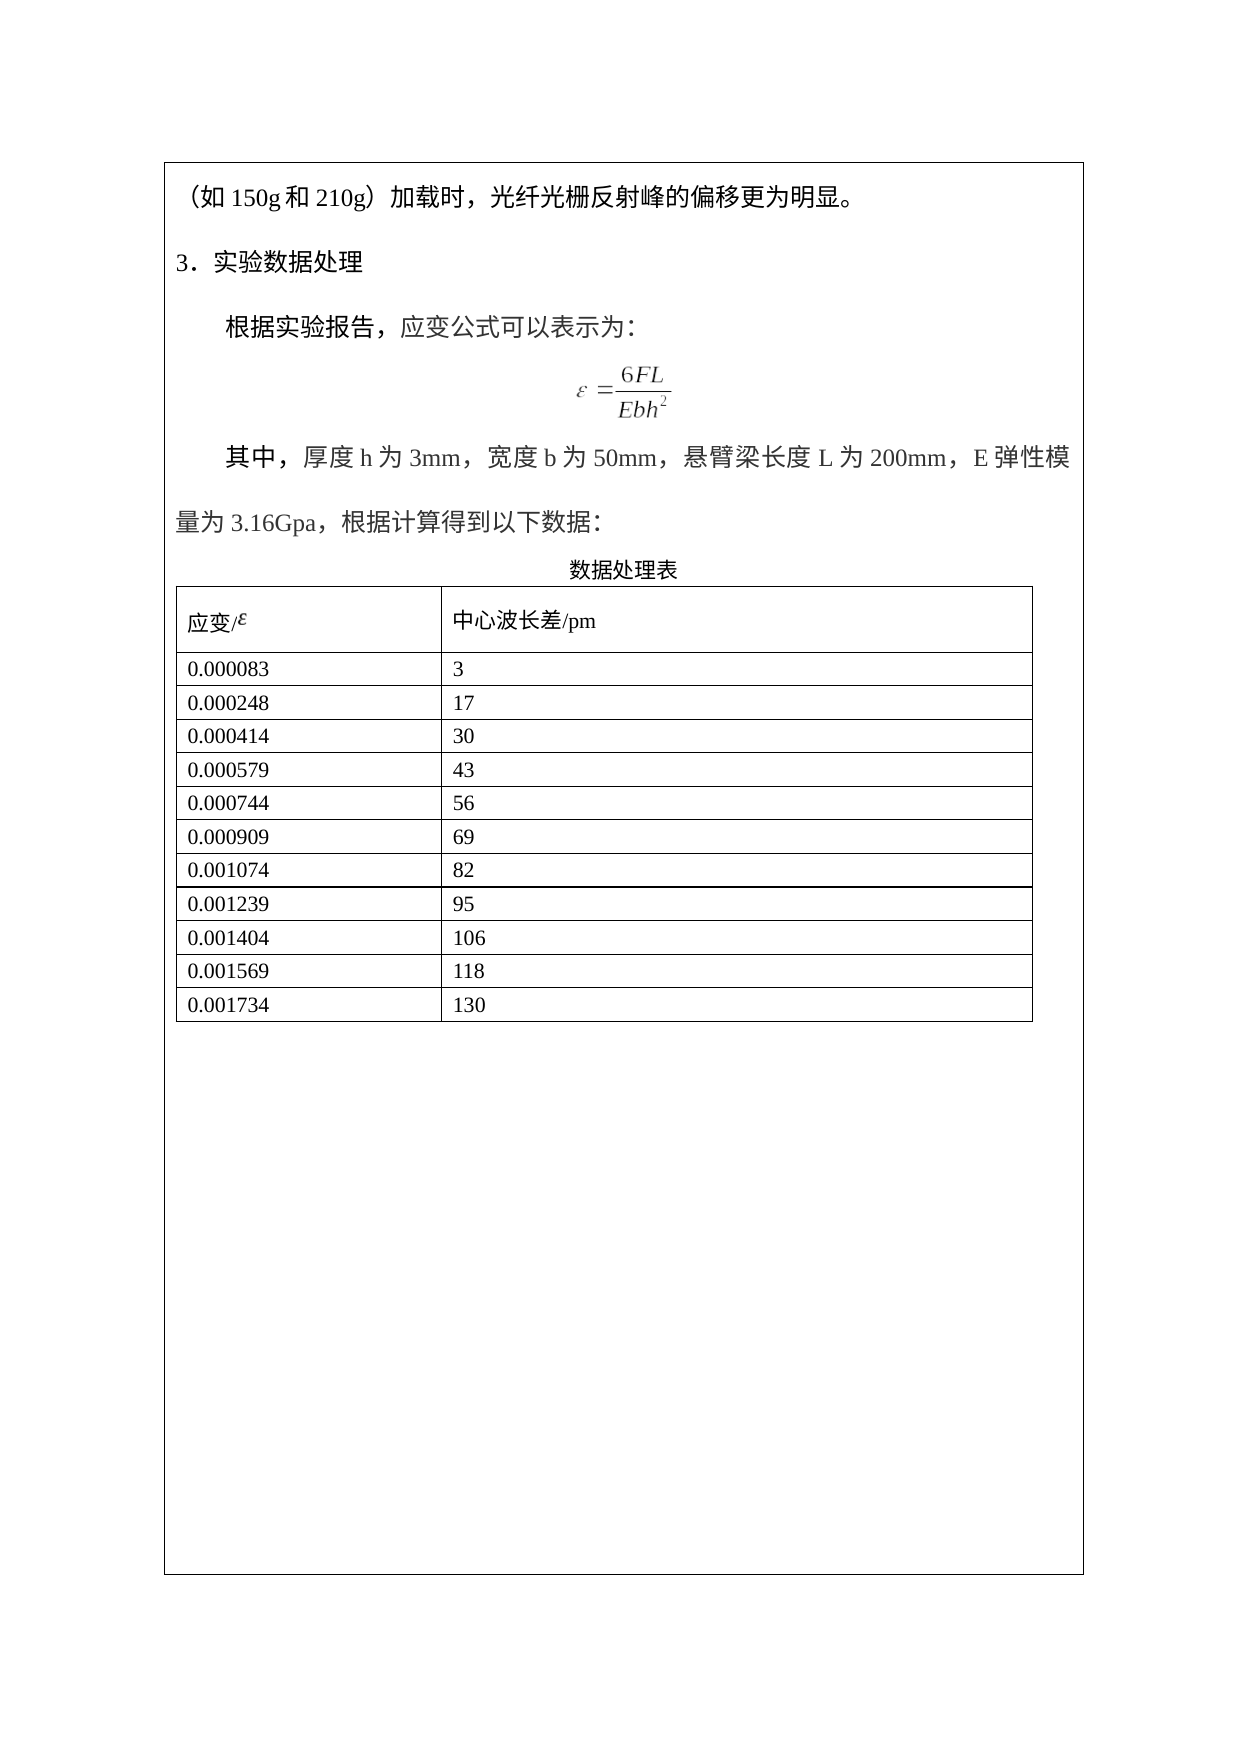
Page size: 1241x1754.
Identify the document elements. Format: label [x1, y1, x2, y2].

picture [237, 600, 247, 632]
table_cell [165, 163, 1083, 1574]
